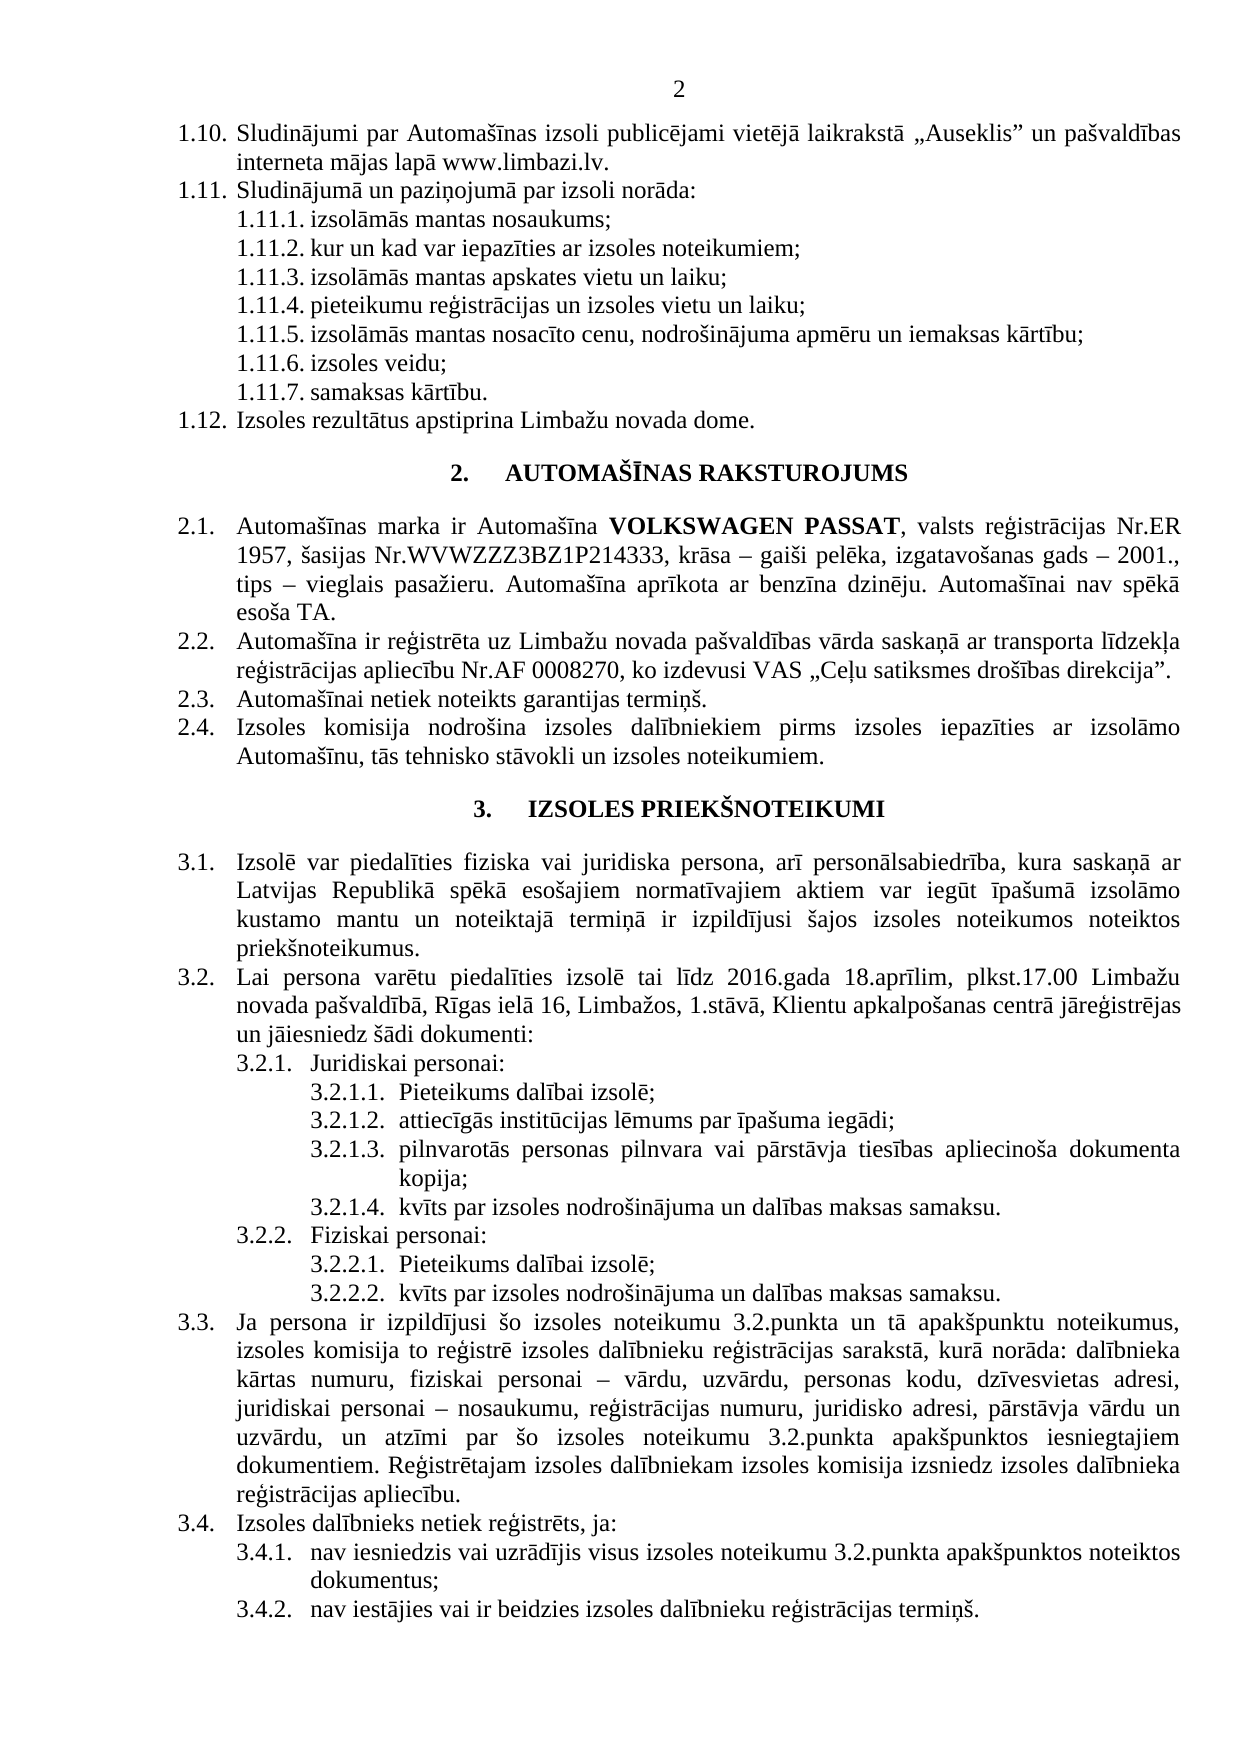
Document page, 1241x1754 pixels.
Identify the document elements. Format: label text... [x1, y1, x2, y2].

list Sludinājumi par Automašīnas izsoli publicējami vietējā laikrakstā „Auseklis” un pašvaldības interneta mājas lapā www.limbazi.lv. [177, 118, 1181, 176]
list pieteikumu reģistrācijas un izsoles vietu un laiku; [236, 291, 1181, 319]
list Automašīnas marka ir Automašīna VOLKSWAGEN PASSAT, valsts reģistrācijas Nr.ER 1957, šasijas Nr.WVWZZZ3BZ1P214333, krāsa – gaiši pelēka, izgatavošanas gads – 2001., tips – vieglais pasažieru. Automašīna aprīkota ar benzīna dzinēju. Automašīnai nav spēkā esoša TA. [177, 511, 1181, 626]
list Izsoles komisija nodrošina izsoles dalībniekiem pirms izsoles iepazīties ar izsolāmo Automašīnu, tās tehnisko stāvokli un izsoles noteikumiem. [177, 712, 1181, 770]
list attiecīgās institūcijas lēmums par īpašuma iegādi; [310, 1106, 1181, 1134]
list Sludinājumā un paziņojumā par izsoli norāda: [177, 176, 1181, 204]
list Izsolē var piedalīties fiziska vai juridiska persona, arī personālsabiedrība, kura saskaņā ar Latvijas Republikā spēkā esošajiem normatīvajiem aktiem var iegūt īpašumā izsolāmo kustamo mantu un noteiktajā termiņā ir izpildījusi šajos izsoles noteikumos noteiktos priekšnoteikumus. [177, 847, 1181, 962]
list IZSOLES PRIEKŠNOTEIKUMI [177, 794, 1181, 823]
list nav iestājies vai ir beidzies izsoles dalībnieku reģistrācijas termiņš. [236, 1594, 1181, 1623]
list Lai persona varētu piedalīties izsolē tai līdz 2016.gada 18.aprīlim, plkst.17.00 Limbažu novada pašvaldībā, Rīgas ielā 16, Limbažos, 1.stāvā, Klientu apkalpošanas centrā jāreģistrējas un jāiesniedz šādi dokumenti: [177, 962, 1181, 1048]
list kvīts par izsoles nodrošinājuma un dalības maksas samaksu. [310, 1192, 1181, 1221]
list Automašīnai netiek noteikts garantijas termiņš. [177, 684, 1181, 712]
list Pieteikums dalībai izsolē; [310, 1249, 1181, 1278]
list izsolāmās mantas apskates vietu un laiku; [236, 262, 1181, 291]
list izsoles veidu; [236, 348, 1181, 377]
list Fiziskai personai: [236, 1221, 1181, 1249]
list pilnvarotās personas pilnvara vai pārstāvja tiesības apliecinoša dokumenta kopija; [310, 1134, 1181, 1192]
list izsolāmās mantas nosacīto cenu, nodrošinājuma apmēru un iemaksas kārtību; [236, 319, 1181, 348]
list Automašīna ir reģistrēta uz Limbažu novada pašvaldības vārda saskaņā ar transporta līdzekļa reģistrācijas apliecību Nr.AF 0008270, ko izdevusi VAS „Ceļu satiksmes drošības direkcija”. [177, 626, 1181, 684]
list Juridiskai personai: [236, 1048, 1181, 1077]
list nav iesniedzis vai uzrādījis visus izsoles noteikumu 3.2.punkta apakšpunktos noteiktos dokumentus; [236, 1537, 1181, 1594]
list AUTOMAŠĪNAS raksturojums [177, 458, 1181, 487]
list kur un kad var iepazīties ar izsoles noteikumiem; [236, 233, 1181, 262]
list samaksas kārtību. [236, 377, 1181, 406]
list izsolāmās mantas nosaukums; [236, 204, 1181, 233]
list kvīts par izsoles nodrošinājuma un dalības maksas samaksu. [310, 1278, 1181, 1307]
list Pieteikums dalībai izsolē; [310, 1077, 1181, 1106]
list Izsoles rezultātus apstiprina Limbažu novada dome. [177, 406, 1181, 434]
list Ja persona ir izpildījusi šo izsoles noteikumu 3.2.punkta un tā apakšpunktu noteikumus, izsoles komisija to reģistrē izsoles dalībnieku reģistrācijas sarakstā, kurā norāda: dalībnieka kārtas numuru, fiziskai personai – vārdu, uzvārdu, personas kodu, dzīvesvietas adresi, juridiskai personai – nosaukumu, reģistrācijas numuru, juridisko adresi, pārstāvja vārdu un uzvārdu, un atzīmi par šo izsoles noteikumu 3.2.punkta apakšpunktos iesniegtajiem dokumentiem. Reģistrētajam izsoles dalībniekam izsoles komisija izsniedz izsoles dalībnieka reģistrācijas apliecību. [177, 1307, 1181, 1508]
list Izsoles dalībnieks netiek reģistrēts, ja: [177, 1508, 1181, 1537]
